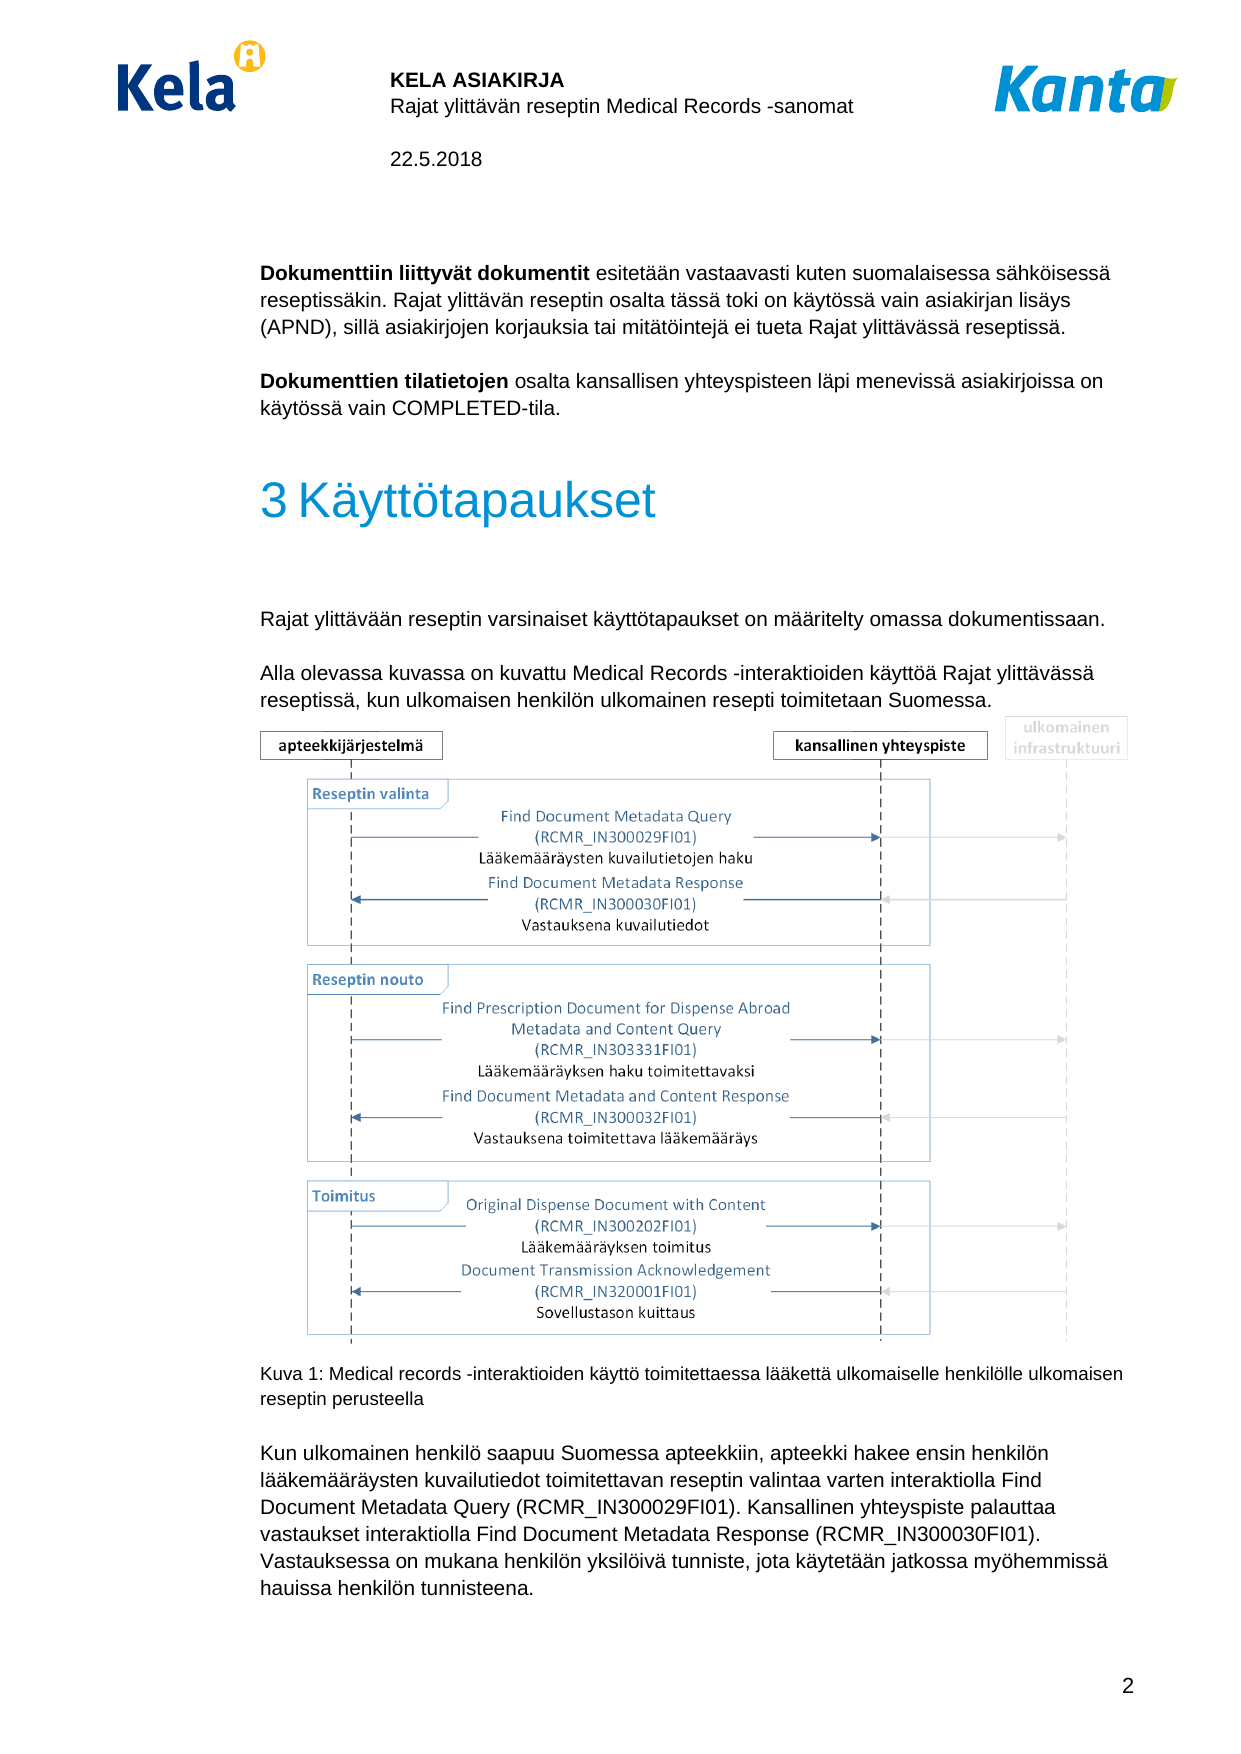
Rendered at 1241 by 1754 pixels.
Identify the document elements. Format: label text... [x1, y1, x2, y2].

text Kun ulkomainen henkilö saapuu Suomessa apteekkiin, apteekki hakee ensin henkilön lääkemääräysten kuvailutiedot toimitettavan reseptin valintaa varten interaktiolla Find Document Metadata Query (RCMR_IN300029FI01). Kansallinen yhteyspiste palauttaa vastaukset interaktiolla Find Document Metadata Response (RCMR_IN300030FI01). Vastauksessa on mukana henkilön yksilöivä tunniste, jota käytetään jatkossa myöhemmissä hauissa henkilön tunnisteena. [260, 1437, 1128, 1600]
text Alla olevassa kuvassa on kuvattu Medical Records -interaktioiden käyttöä Rajat ylittävässä reseptissä, kun ulkomaisen henkilön ulkomainen resepti toimitetaan Suomessa. [260, 657, 1128, 711]
text Dokumenttiin liittyvät dokumentit esitetään vastaavasti kuten suomalaisessa sähköisessä reseptissäkin. Rajat ylittävän reseptin osalta tässä toki on käytössä vain asiakirjan lisäys (APND), sillä asiakirjojen korjauksia tai mitätöintejä ei tueta Rajat ylittävässä reseptissä. [260, 257, 1128, 339]
text Dokumenttien tilatietojen osalta kansallisen yhteyspisteen läpi menevissä asiakirjoissa on käytössä vain COMPLETED-tila. [260, 366, 1128, 420]
subtitle Käyttötapaukset [260, 474, 1128, 528]
picture [259, 711, 1128, 1344]
text Kuva 1: Medical records -interaktioiden käyttö toimitettaessa lääkettä ulkomaiselle henkilölle ulkomaisen reseptin perusteella [260, 1360, 1128, 1410]
text Rajat ylittävään reseptin varsinaiset käyttötapaukset on määritelty omassa dokumentissaan. [260, 603, 1128, 630]
